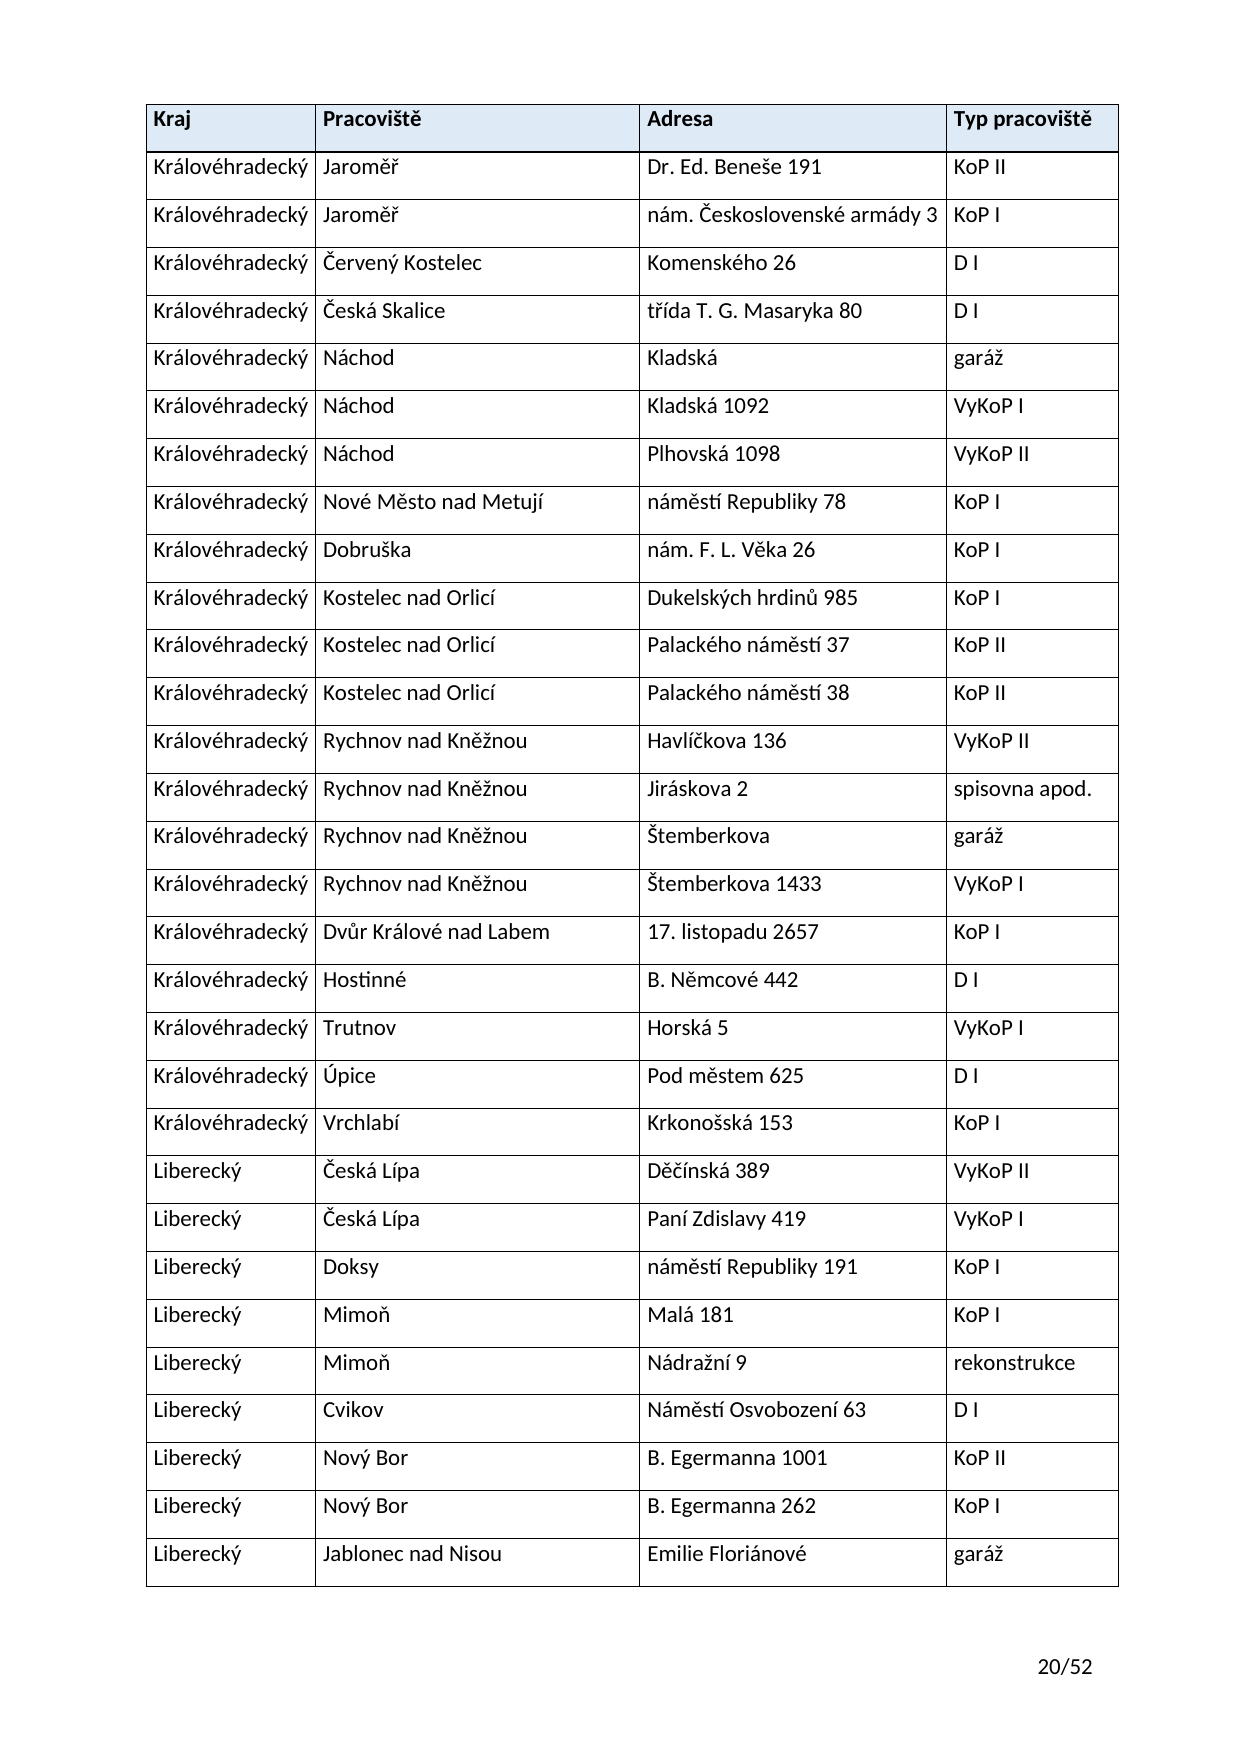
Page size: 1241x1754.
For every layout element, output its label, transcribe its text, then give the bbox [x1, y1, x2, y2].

table_cell Královéhradecký [147, 917, 315, 964]
table_cell KoP I [947, 1300, 1118, 1347]
table_cell Náchod [316, 344, 639, 390]
table_cell B. Němcové 442 [640, 965, 946, 1012]
table_cell Dukelských hrdinů 985 [640, 583, 946, 629]
table_cell KoP I [947, 917, 1118, 964]
table_header Pracoviště [316, 105, 639, 151]
table_cell Královéhradecký [147, 870, 315, 916]
table_cell Královéhradecký [147, 583, 315, 629]
table_cell VyKoP I [947, 1013, 1118, 1060]
table_cell Vrchlabí [316, 1109, 639, 1155]
table_cell Liberecký [147, 1395, 315, 1442]
table_cell Děčínská 389 [640, 1156, 946, 1203]
table_cell Nové Město nad Metují [316, 487, 639, 534]
table_cell garáž [947, 1539, 1118, 1586]
table_cell nám. F. L. Věka 26 [640, 535, 946, 582]
table_cell D I [947, 1395, 1118, 1442]
table_cell VyKoP II [947, 1156, 1118, 1203]
table_cell KoP I [947, 1491, 1118, 1538]
table_cell Královéhradecký [147, 678, 315, 725]
table_cell třída T. G. Masaryka 80 [640, 296, 946, 342]
table_cell garáž [947, 822, 1118, 868]
table_cell Dobruška [316, 535, 639, 582]
table_cell Královéhradecký [147, 630, 315, 677]
table_cell D I [947, 296, 1118, 342]
table_cell Cvikov [316, 1395, 639, 1442]
table_cell nám. Československé armády 3 [640, 200, 946, 247]
table_cell Pod městem 625 [640, 1061, 946, 1107]
table_cell Královéhradecký [147, 153, 315, 199]
table_cell KoP II [947, 630, 1118, 677]
table_cell Česká Lípa [316, 1204, 639, 1251]
table_cell garáž [947, 344, 1118, 390]
table_cell Královéhradecký [147, 822, 315, 868]
table_cell Úpice [316, 1061, 639, 1107]
table_cell Krkonošská 153 [640, 1109, 946, 1155]
table_cell Doksy [316, 1252, 639, 1299]
table_cell Palackého náměstí 38 [640, 678, 946, 725]
table_cell Královéhradecký [147, 344, 315, 390]
table_cell Kostelec nad Orlicí [316, 583, 639, 629]
table_cell Královéhradecký [147, 487, 315, 534]
table_cell Náchod [316, 391, 639, 438]
table_cell KoP II [947, 1443, 1118, 1490]
table_cell Štemberkova 1433 [640, 870, 946, 916]
table_cell Liberecký [147, 1491, 315, 1538]
table_cell Královéhradecký [147, 726, 315, 773]
table_cell B. Egermanna 1001 [640, 1443, 946, 1490]
table_cell spisovna apod. [947, 774, 1118, 821]
table_cell Kladská 1092 [640, 391, 946, 438]
table_cell Královéhradecký [147, 391, 315, 438]
table_cell VyKoP I [947, 870, 1118, 916]
table_cell B. Egermanna 262 [640, 1491, 946, 1538]
table_cell KoP I [947, 487, 1118, 534]
table_cell Nový Bor [316, 1443, 639, 1490]
table_cell Červený Kostelec [316, 248, 639, 295]
table_cell Havlíčkova 136 [640, 726, 946, 773]
table_cell D I [947, 965, 1118, 1012]
table_cell Královéhradecký [147, 1061, 315, 1107]
table_cell Rychnov nad Kněžnou [316, 822, 639, 868]
table_cell Královéhradecký [147, 200, 315, 247]
table_cell VyKoP II [947, 726, 1118, 773]
table_cell Rychnov nad Kněžnou [316, 870, 639, 916]
table_header Typ pracoviště [947, 105, 1118, 151]
table_cell Liberecký [147, 1348, 315, 1394]
table_cell Liberecký [147, 1204, 315, 1251]
table_cell KoP I [947, 1109, 1118, 1155]
table_cell Náchod [316, 439, 639, 486]
table_cell Královéhradecký [147, 774, 315, 821]
table_cell Liberecký [147, 1539, 315, 1586]
table_cell Jablonec nad Nisou [316, 1539, 639, 1586]
table_cell Komenského 26 [640, 248, 946, 295]
table_cell KoP I [947, 1252, 1118, 1299]
table_cell Královéhradecký [147, 1013, 315, 1060]
table_cell KoP II [947, 678, 1118, 725]
table_cell Hostinné [316, 965, 639, 1012]
table_cell D I [947, 1061, 1118, 1107]
table_cell Palackého náměstí 37 [640, 630, 946, 677]
table_cell Jaroměř [316, 153, 639, 199]
table_cell Nový Bor [316, 1491, 639, 1538]
table_cell Liberecký [147, 1156, 315, 1203]
table_cell náměstí Republiky 191 [640, 1252, 946, 1299]
table_header Kraj [147, 105, 315, 151]
table_cell Královéhradecký [147, 535, 315, 582]
table_cell Kostelec nad Orlicí [316, 630, 639, 677]
table_cell rekonstrukce [947, 1348, 1118, 1394]
table_cell Česká Skalice [316, 296, 639, 342]
table_cell 17. listopadu 2657 [640, 917, 946, 964]
table_cell Plhovská 1098 [640, 439, 946, 486]
table_cell VyKoP II [947, 439, 1118, 486]
table_cell Horská 5 [640, 1013, 946, 1060]
table_cell Dr. Ed. Beneše 191 [640, 153, 946, 199]
table_cell Emilie Floriánové [640, 1539, 946, 1586]
table_cell Malá 181 [640, 1300, 946, 1347]
table_cell KoP I [947, 535, 1118, 582]
table_cell Náměstí Osvobození 63 [640, 1395, 946, 1442]
table_cell Trutnov [316, 1013, 639, 1060]
table_cell Mimoň [316, 1300, 639, 1347]
table_cell Česká Lípa [316, 1156, 639, 1203]
table_cell Královéhradecký [147, 248, 315, 295]
table_cell Mimoň [316, 1348, 639, 1394]
table_cell Jaroměř [316, 200, 639, 247]
table_cell Dvůr Králové nad Labem [316, 917, 639, 964]
table_cell Liberecký [147, 1443, 315, 1490]
table_cell Kostelec nad Orlicí [316, 678, 639, 725]
table_cell KoP I [947, 583, 1118, 629]
table_cell Nádražní 9 [640, 1348, 946, 1394]
table_cell náměstí Republiky 78 [640, 487, 946, 534]
table_cell Kladská [640, 344, 946, 390]
table_cell Královéhradecký [147, 439, 315, 486]
table_cell Jiráskova 2 [640, 774, 946, 821]
table_cell KoP I [947, 200, 1118, 247]
table_cell Královéhradecký [147, 965, 315, 1012]
table_cell Liberecký [147, 1252, 315, 1299]
table_cell Královéhradecký [147, 1109, 315, 1155]
table_cell Paní Zdislavy 419 [640, 1204, 946, 1251]
table_cell VyKoP I [947, 1204, 1118, 1251]
table_cell KoP II [947, 153, 1118, 199]
table_cell Liberecký [147, 1300, 315, 1347]
table_cell Štemberkova [640, 822, 946, 868]
table_cell Rychnov nad Kněžnou [316, 774, 639, 821]
table_cell D I [947, 248, 1118, 295]
table_header Adresa [640, 105, 946, 151]
table_cell Královéhradecký [147, 296, 315, 342]
table_cell Rychnov nad Kněžnou [316, 726, 639, 773]
table_cell VyKoP I [947, 391, 1118, 438]
